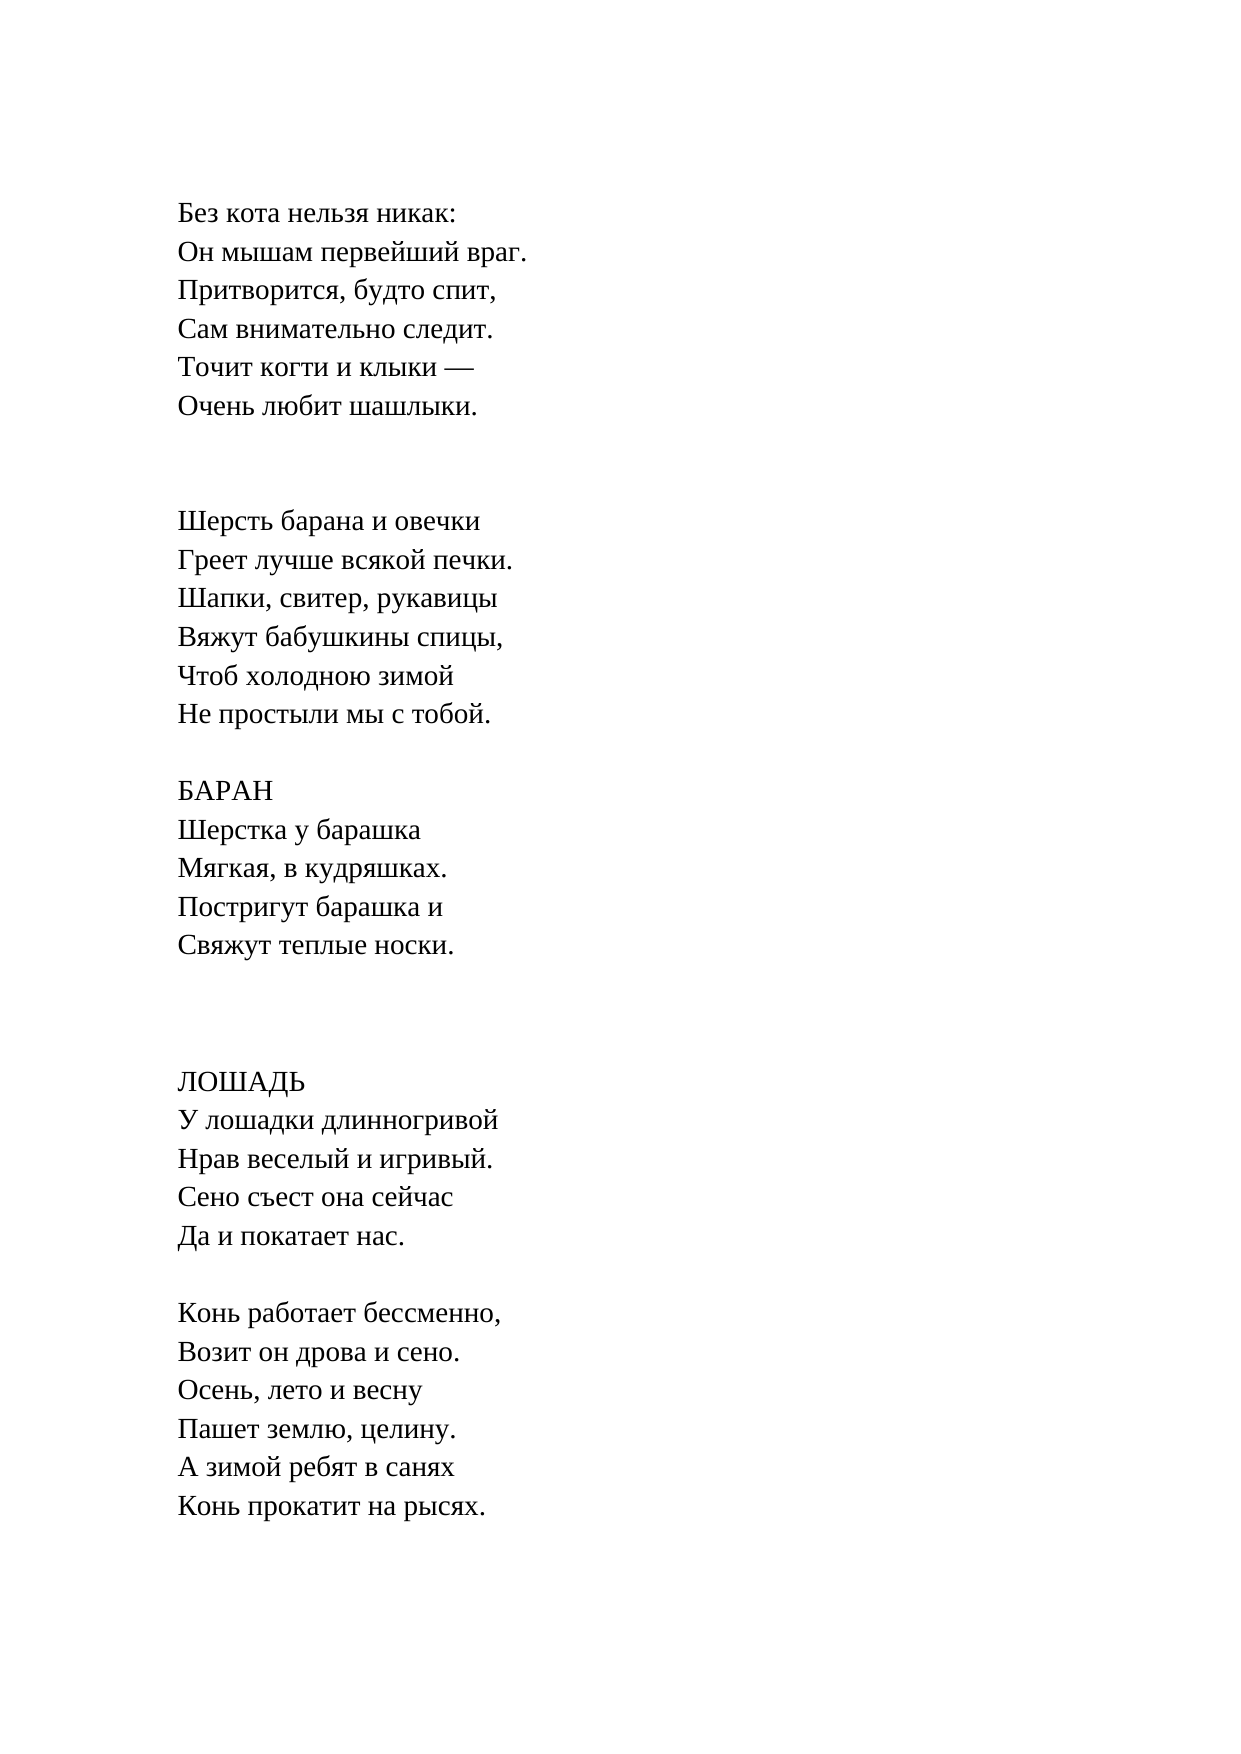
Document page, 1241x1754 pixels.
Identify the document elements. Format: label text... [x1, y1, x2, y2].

text ЛОШАДЬ У лошадки длинногривой Нрав веселый и игривый. Сено съест она сейчас Да и покатает нас. Конь работает бессменно, Возит он дрова и сено. Осень, лето и весну Пашет землю, целину. А зимой ребят в санях Конь прокатит на рысях. [177, 987, 1152, 1521]
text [177, 118, 1152, 961]
